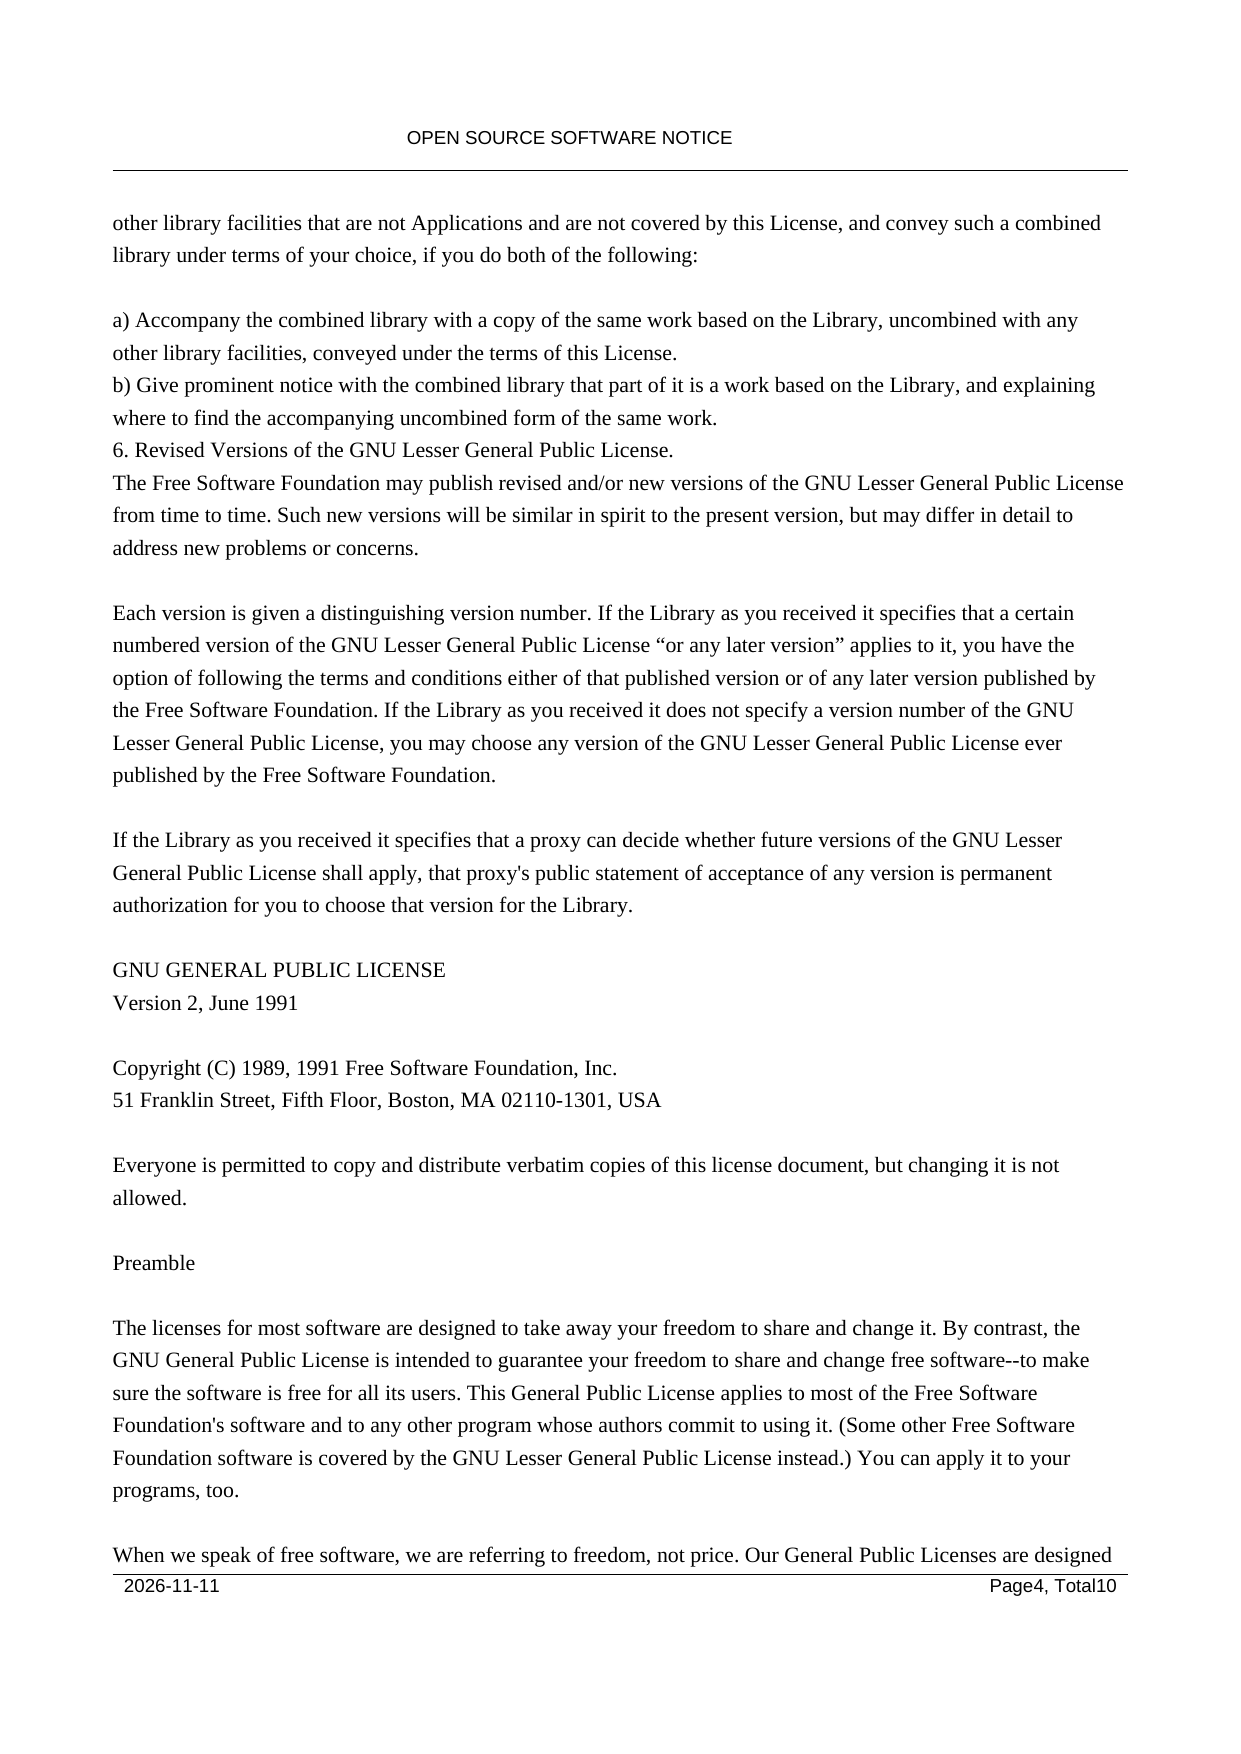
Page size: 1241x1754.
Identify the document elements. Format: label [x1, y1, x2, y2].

text [112, 206, 1128, 1571]
